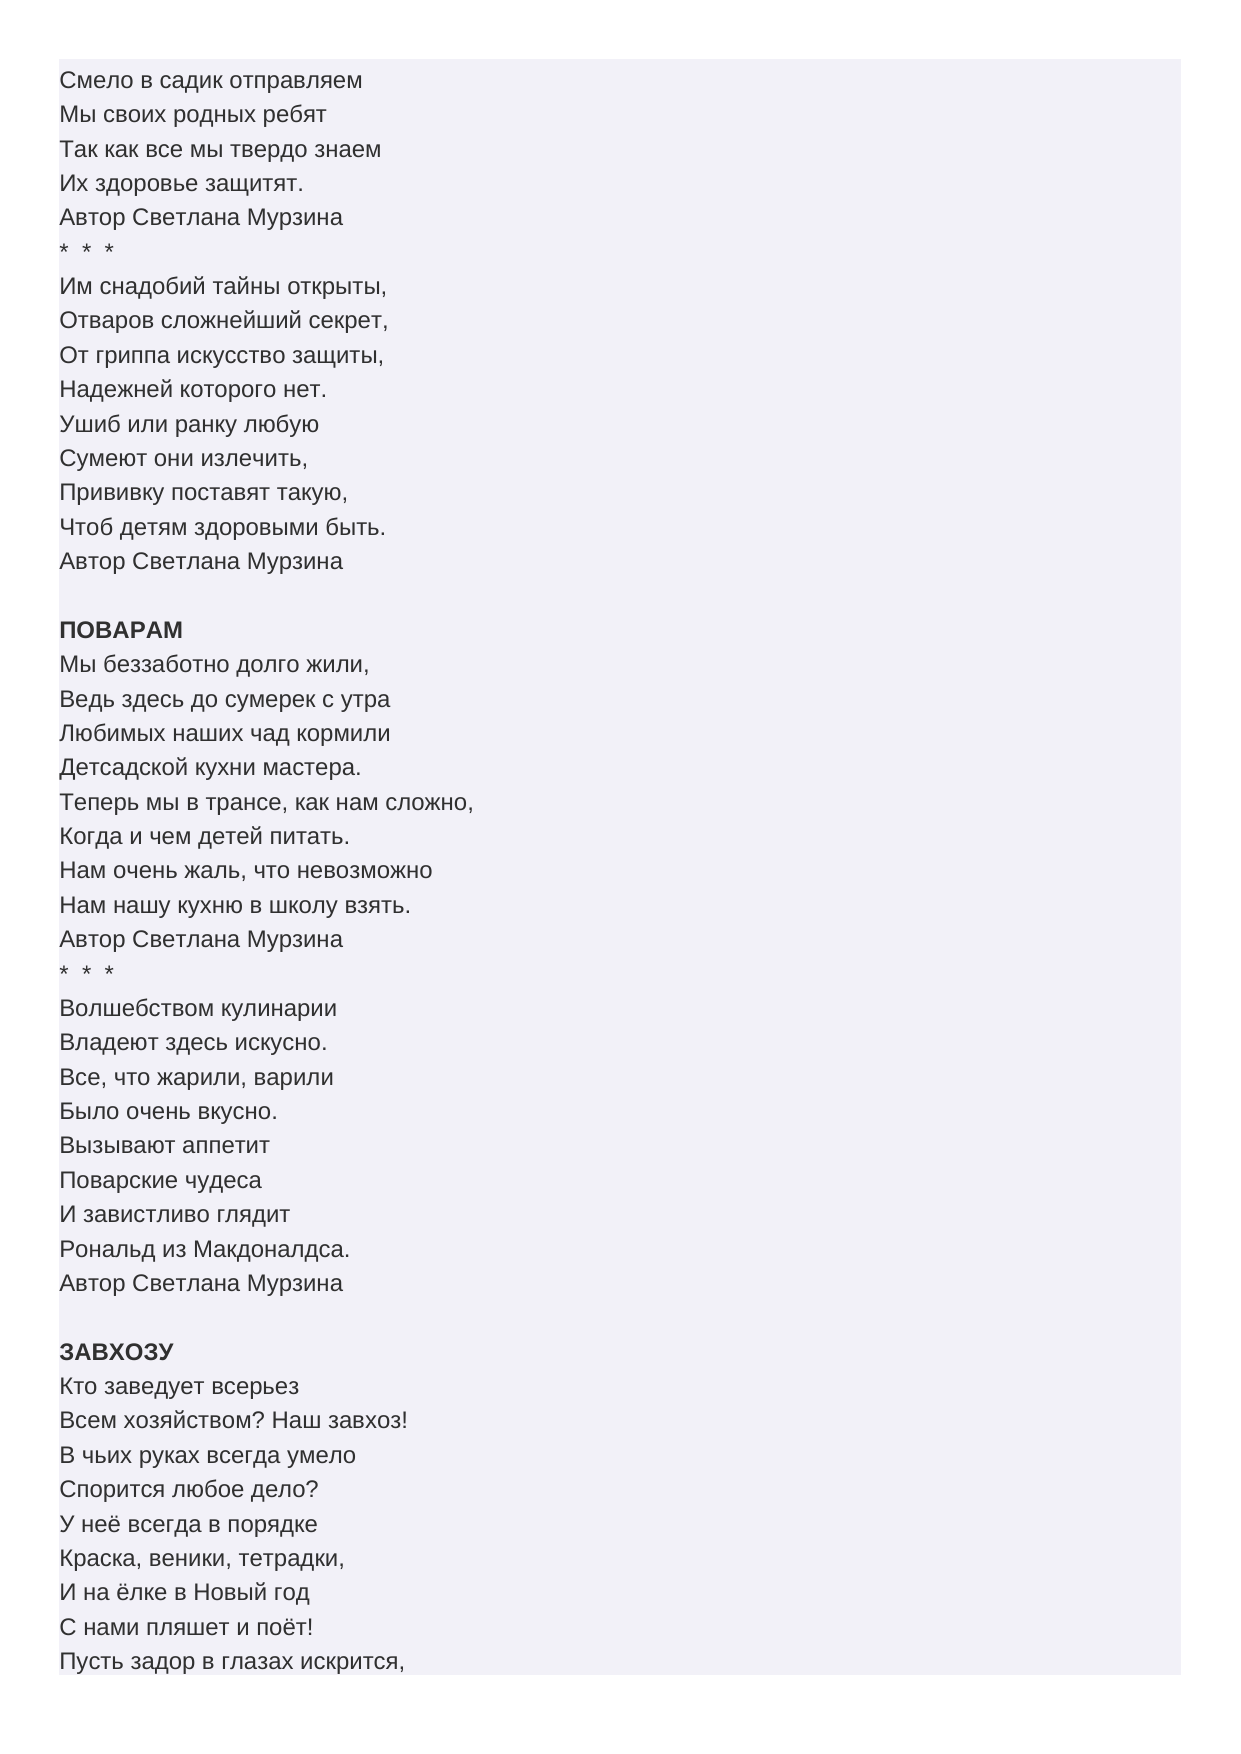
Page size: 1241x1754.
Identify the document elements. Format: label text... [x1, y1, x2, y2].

text Автор Светлана Мурзина [59, 918, 1181, 953]
text Волшебством кулинарии Владеют здесь искусно. Все, что жарили, варили Было очень вкусно. Вызывают аппетит Поварские чудеса И завистливо глядит Рональд из Макдоналдса. [59, 987, 1181, 1262]
text ПОВАРАМ [59, 609, 1181, 643]
text Автор Светлана Мурзина [59, 1262, 1181, 1297]
text Мы беззаботно долго жили, Ведь здесь до сумерек с утра Любимых наших чад кормили Детсадской кухни мастера. [59, 643, 1181, 781]
text Им снадобий тайны открыты, Отваров сложнейший секрет, От гриппа искусство защиты, Надежней которого нет. Ушиб или ранку любую Сумеют они излечить, Прививку поставят такую, Чтоб детям здоровыми быть. [59, 265, 1181, 540]
text Смело в садик отправляем Мы своих родных ребят Так как все мы твердо знаем Их здоровье защитят. [59, 59, 1181, 197]
text * * * [59, 231, 1181, 265]
text Автор Светлана Мурзина [59, 197, 1181, 231]
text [59, 1365, 1181, 1675]
text Автор Светлана Мурзина [59, 540, 1181, 575]
text * * * [59, 953, 1181, 987]
text Теперь мы в трансе, как нам сложно, Когда и чем детей питать. Нам очень жаль, что невозможно Нам нашу кухню в школу взять. [59, 781, 1181, 918]
text ЗАВХОЗУ [59, 1331, 1181, 1365]
